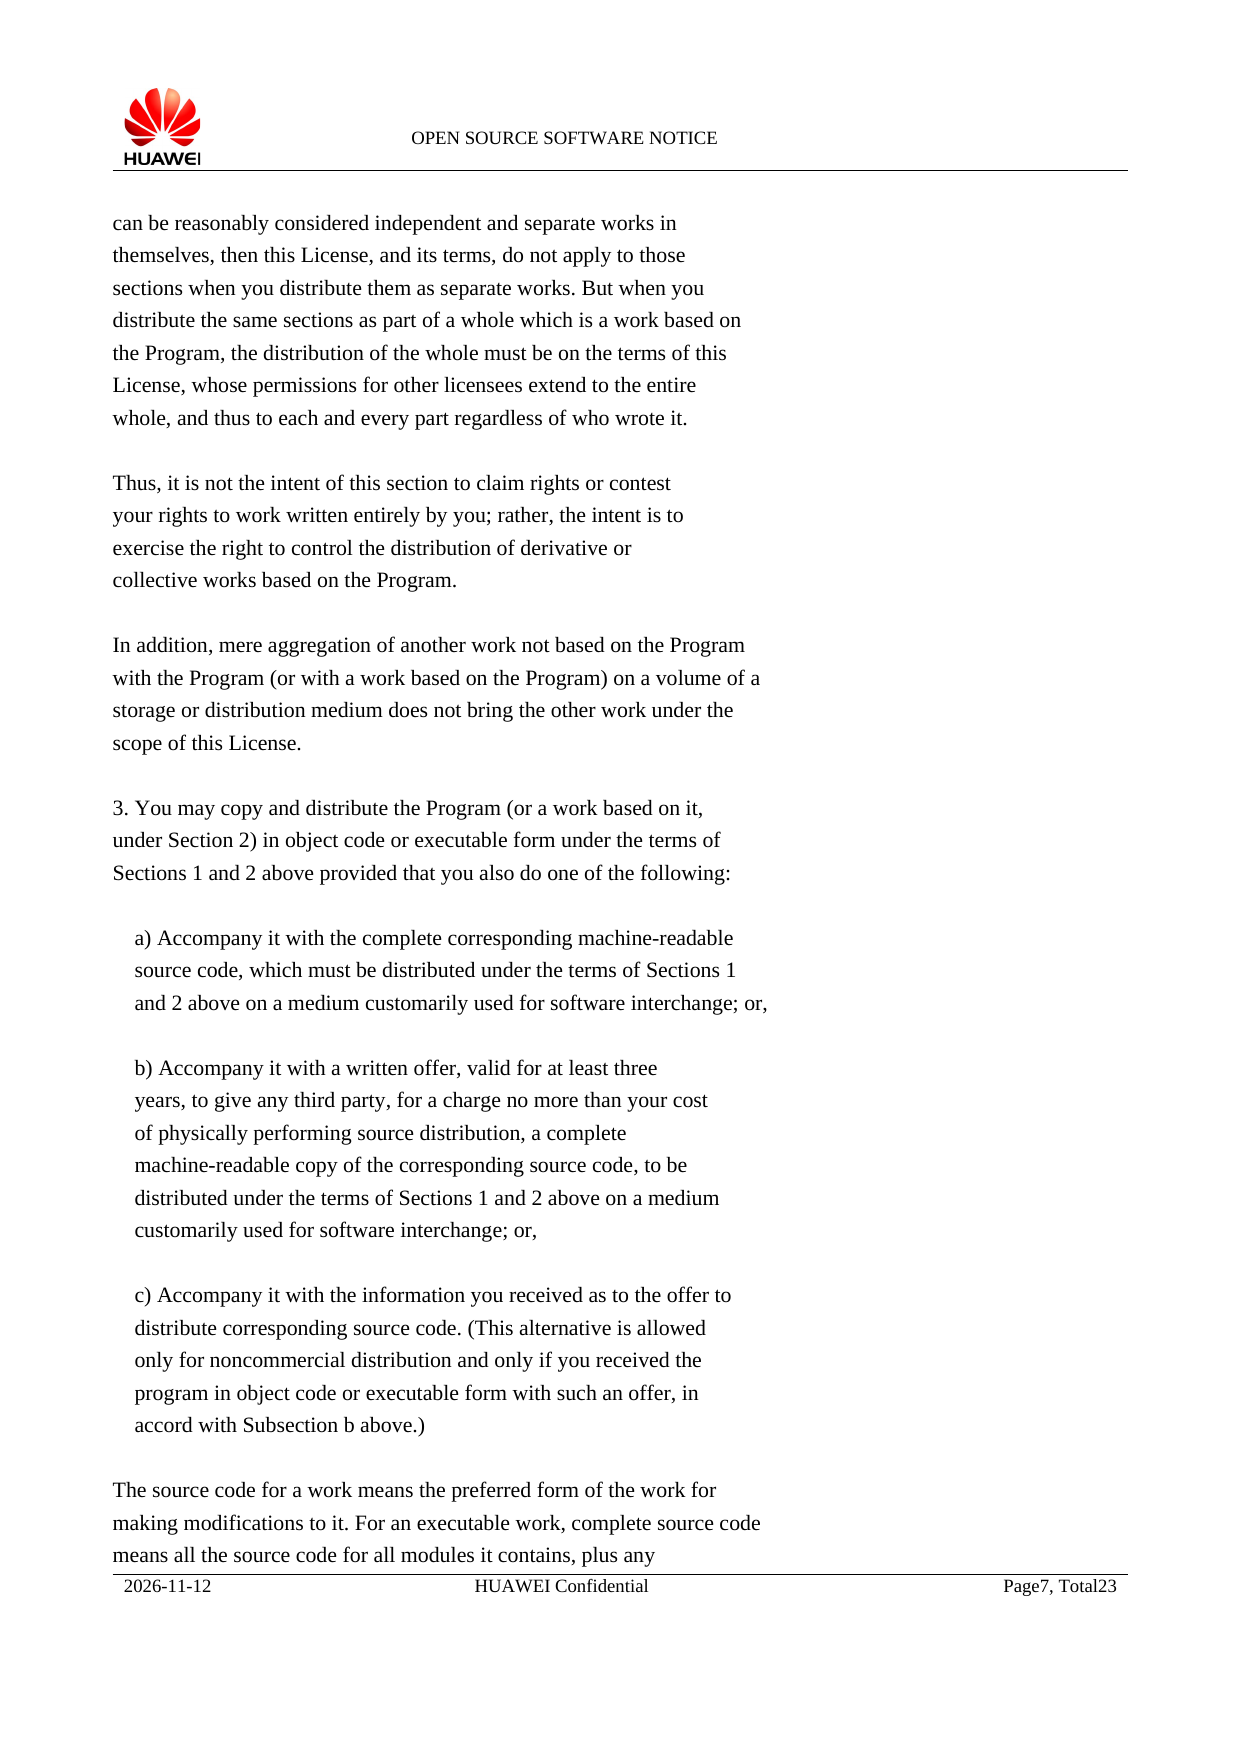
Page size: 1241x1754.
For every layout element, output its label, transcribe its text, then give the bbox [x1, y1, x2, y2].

picture [124, 88, 201, 165]
